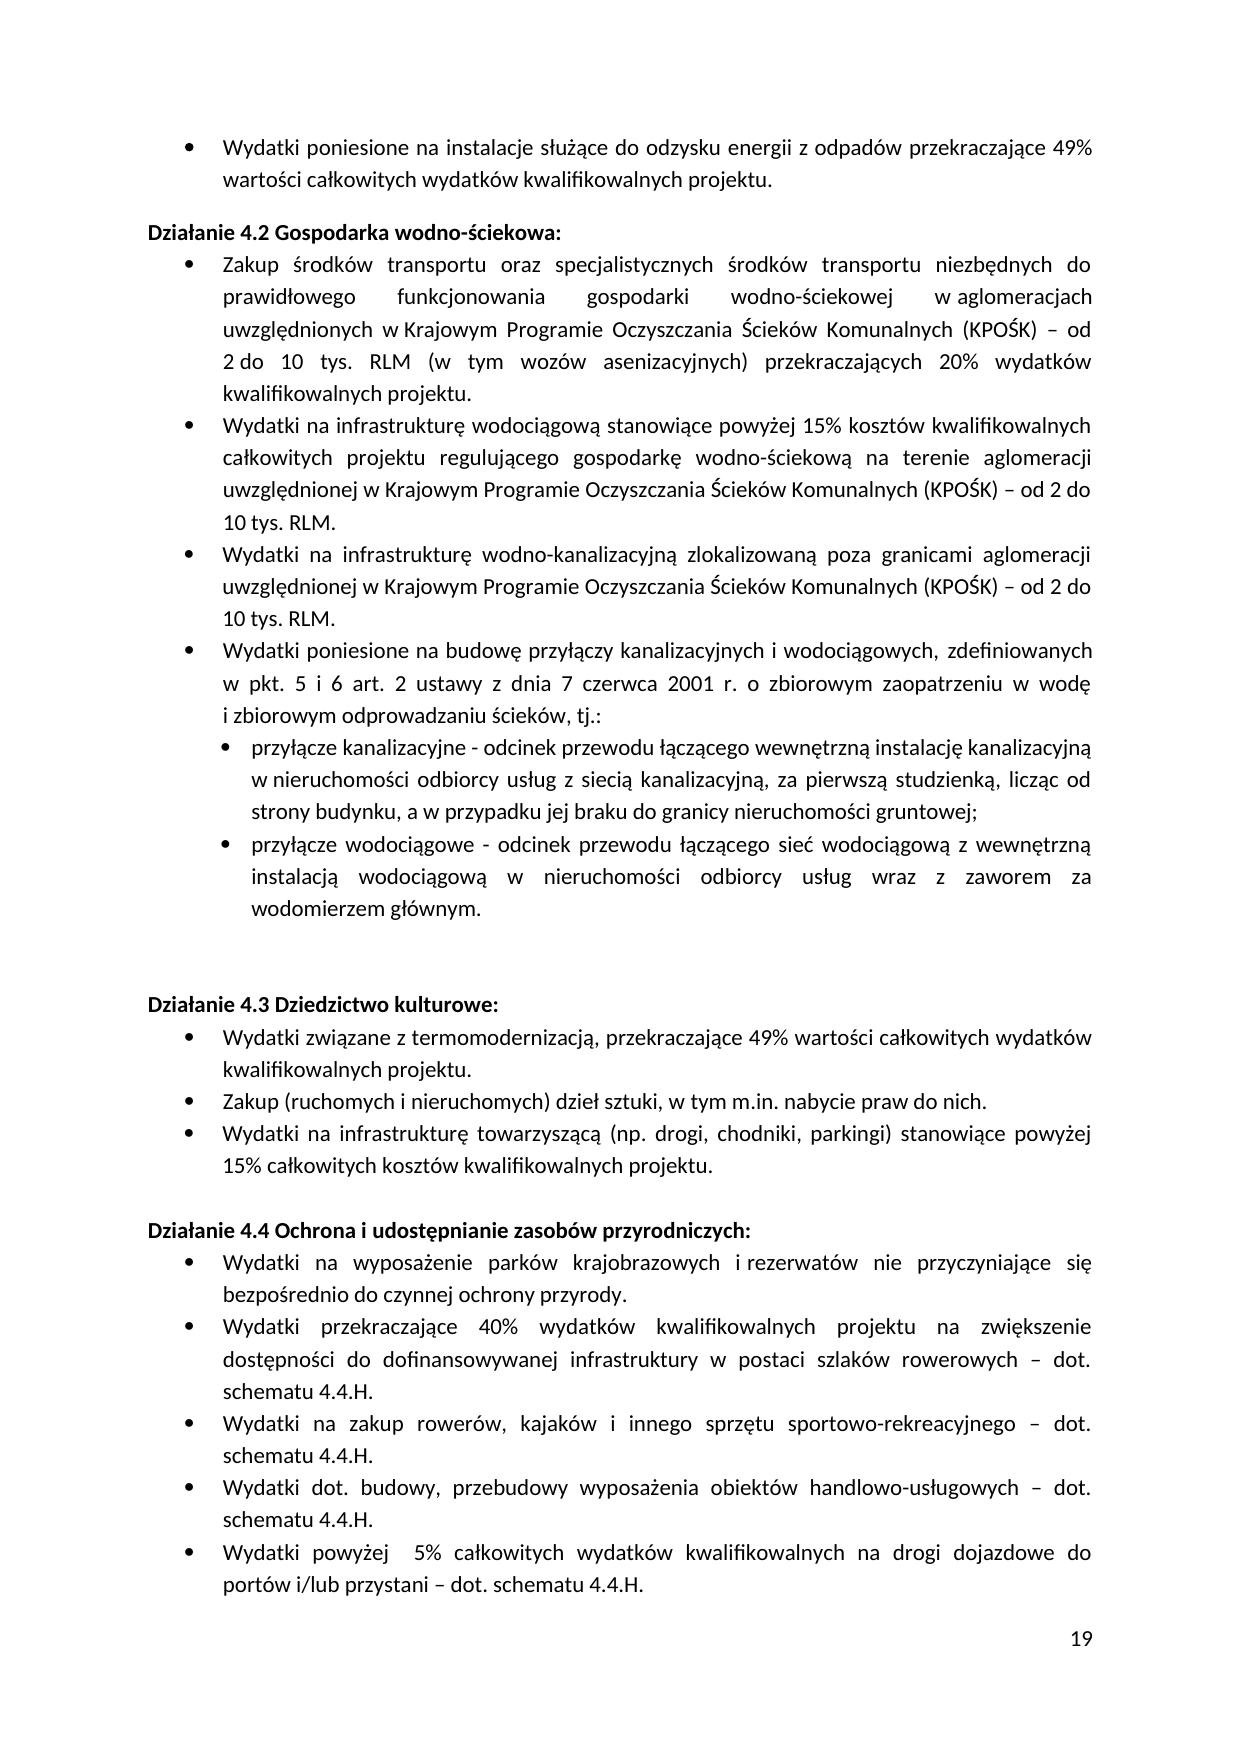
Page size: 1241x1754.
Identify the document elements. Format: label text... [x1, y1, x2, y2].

list Zakup środków transportu oraz specjalistycznych środków transportu niezbędnych do prawidłowego funkcjonowania gospodarki wodno-ściekowej w aglomeracjach uwzględnionych w Krajowym Programie Oczyszczania Ścieków Komunalnych (KPOŚK) – od 2 do 10 tys. RLM (w tym wozów asenizacyjnych) przekraczających 20% wydatków kwalifikowalnych projektu. [185, 250, 1093, 407]
list Wydatki na infrastrukturę wodno-kanalizacyjną zlokalizowaną poza granicami aglomeracji uwzględnionej w Krajowym Programie Oczyszczania Ścieków Komunalnych (KPOŚK) – od 2 do 10 tys. RLM. [185, 540, 1093, 632]
text Działanie 4.3 Dziedzictwo kulturowe: [148, 991, 1093, 1019]
list przyłącze kanalizacyjne - odcinek przewodu łączącego wewnętrzną instalację kanalizacyjną w nieruchomości odbiorcy usług z siecią kanalizacyjną, za pierwszą studzienką, licząc od strony budynku, a w przypadku jej braku do granicy nieruchomości gruntowej; [221, 733, 1093, 826]
list Zakup (ruchomych i nieruchomych) dzieł sztuki, w tym m.in. nabycie praw do nich. [185, 1087, 1093, 1115]
list Wydatki związane z termomodernizacją, przekraczające 49% wartości całkowitych wydatków kwalifikowalnych projektu. [185, 1023, 1093, 1083]
list Wydatki na infrastrukturę wodociągową stanowiące powyżej 15% kosztów kwalifikowalnych całkowitych projektu regulującego gospodarkę wodno-ściekową na terenie aglomeracji uwzględnionej w Krajowym Programie Oczyszczania Ścieków Komunalnych (KPOŚK) – od 2 do 10 tys. RLM. [185, 411, 1093, 536]
list Wydatki na zakup rowerów, kajaków i innego sprzętu sportowo-rekreacyjnego – dot. schematu 4.4.H. [185, 1409, 1093, 1469]
list Wydatki powyżej 5% całkowitych wydatków kwalifikowalnych na drogi dojazdowe do portów i/lub przystani – dot. schematu 4.4.H. [185, 1538, 1093, 1598]
list Wydatki przekraczające 40% wydatków kwalifikowalnych projektu na zwiększenie dostępności do dofinansowywanej infrastruktury w postaci szlaków rowerowych – dot. schematu 4.4.H. [185, 1312, 1093, 1405]
list Wydatki na infrastrukturę towarzyszącą (np. drogi, chodniki, parkingi) stanowiące powyżej 15% całkowitych kosztów kwalifikowalnych projektu. [185, 1119, 1093, 1179]
text Działanie 4.4 Ochrona i udostępnianie zasobów przyrodniczych: [148, 1216, 1093, 1244]
text Działanie 4.2 Gospodarka wodno-ściekowa: [148, 218, 1093, 246]
list przyłącze wodociągowe - odcinek przewodu łączącego sieć wodociągową z wewnętrzną instalacją wodociągową w nieruchomości odbiorcy usług wraz z zaworem za wodomierzem głównym. [221, 830, 1093, 922]
list Wydatki dot. budowy, przebudowy wyposażenia obiektów handlowo-usługowych – dot. schematu 4.4.H. [185, 1473, 1093, 1534]
list Wydatki poniesione na instalacje służące do odzysku energii z odpadów przekraczające 49% wartości całkowitych wydatków kwalifikowalnych projektu. [185, 133, 1093, 193]
list Wydatki na wyposażenie parków krajobrazowych i rezerwatów nie przyczyniające się bezpośrednio do czynnej ochrony przyrody. [185, 1248, 1093, 1308]
list Wydatki poniesione na budowę przyłączy kanalizacyjnych i wodociągowych, zdefiniowanych w pkt. 5 i 6 art. 2 ustawy z dnia 7 czerwca 2001 r. o zbiorowym zaopatrzeniu w wodę i zbiorowym odprowadzaniu ścieków, tj.: [185, 637, 1093, 729]
